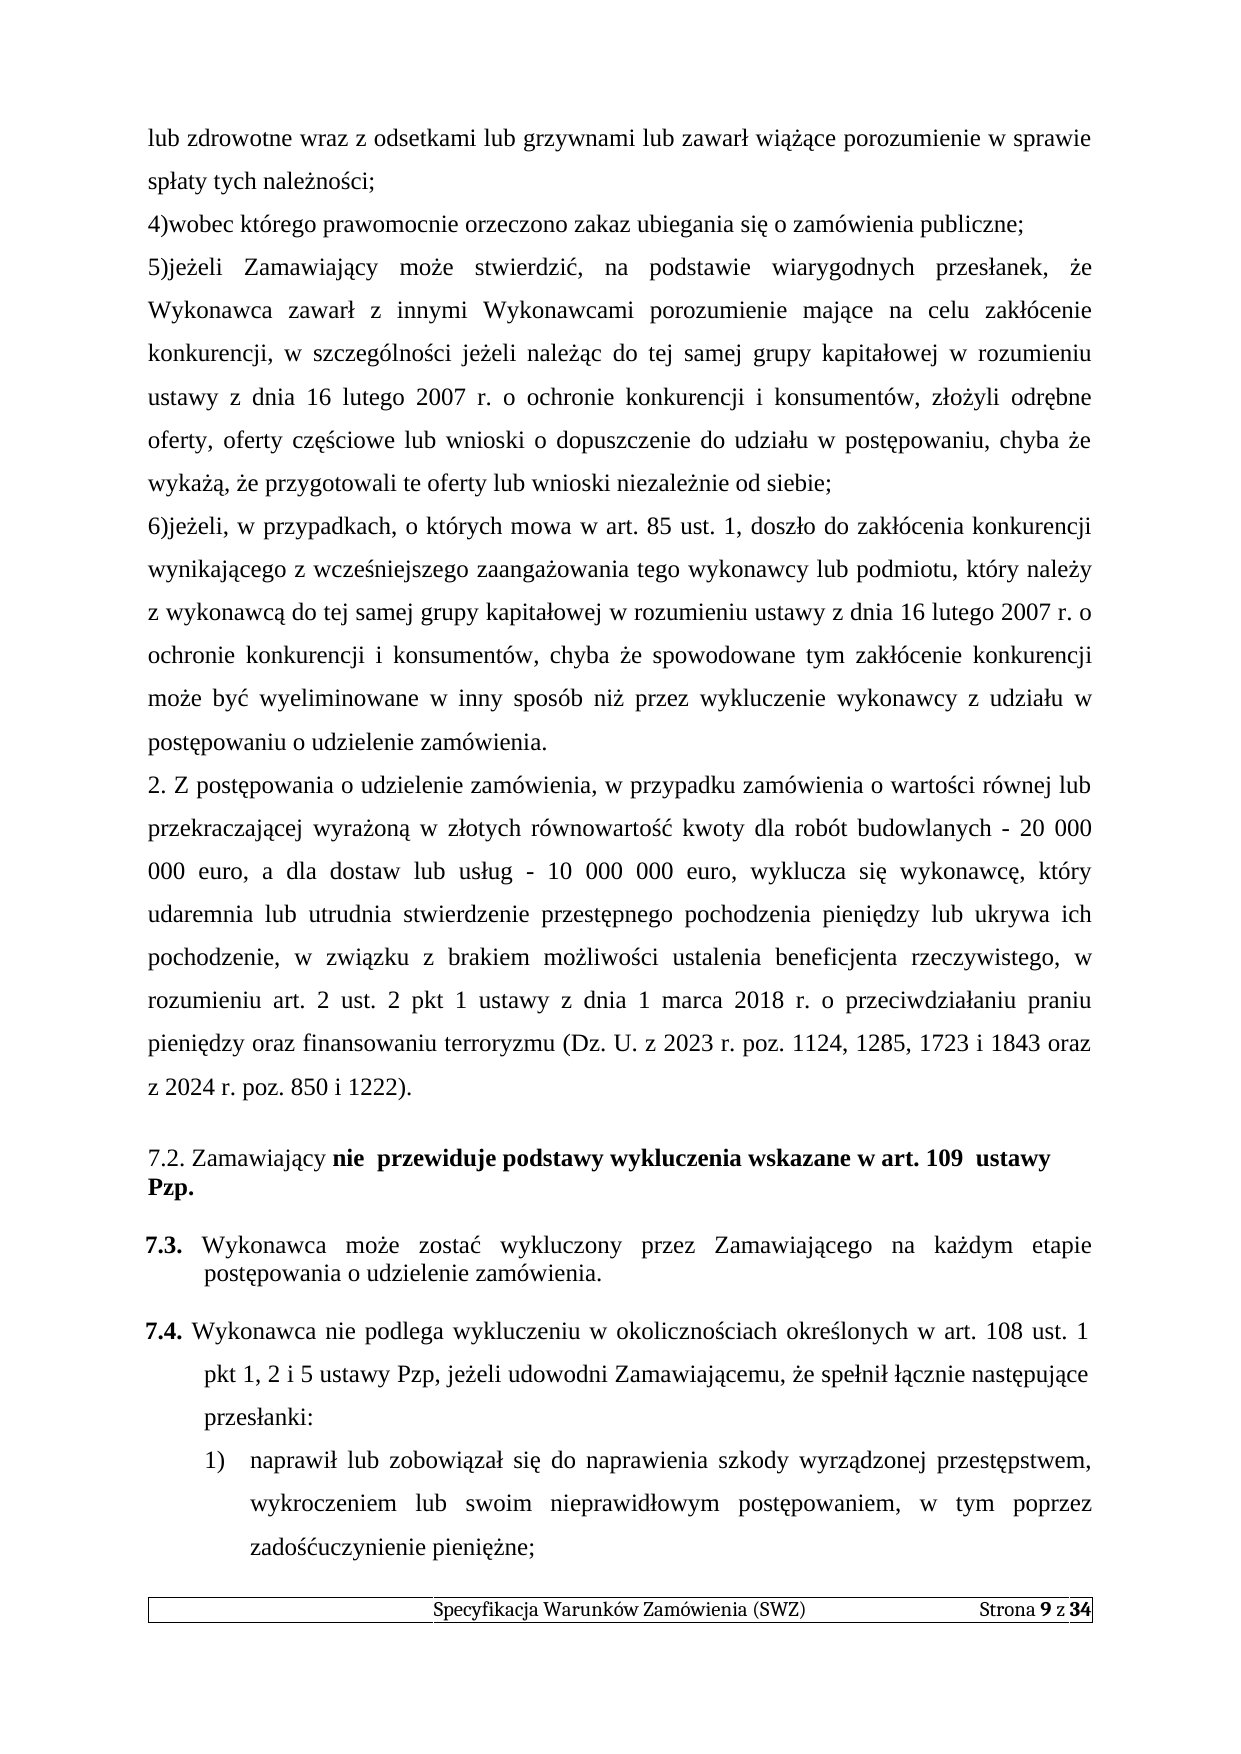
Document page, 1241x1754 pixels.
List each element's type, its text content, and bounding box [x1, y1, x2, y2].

text 2. Z postępowania o udzielenie zamówienia, w przypadku zamówienia o wartości równej lub przekraczającej wyrażoną w złotych równowartość kwoty dla robót budowlanych - 20 000 000 euro, a dla dostaw lub usług - 10 000 000 euro, wyklucza się wykonawcę, który udaremnia lub utrudnia stwierdzenie przestępnego pochodzenia pieniędzy lub ukrywa ich pochodzenie, w związku z brakiem możliwości ustalenia beneficjenta rzeczywistego, w rozumieniu art. 2 ust. 2 pkt 1 ustawy z dnia 1 marca 2018 r. o przeciwdziałaniu praniu pieniędzy oraz finansowaniu terroryzmu (Dz. U. z 2023 r. poz. 1124, 1285, 1723 i 1843 oraz z 2024 r. poz. 850 i 1222). [148, 770, 1093, 1100]
text 6)jeżeli, w przypadkach, o których mowa w art. 85 ust. 1, doszło do zakłócenia konkurencji wynikającego z wcześniejszego zaangażowania tego wykonawcy lub podmiotu, który należy z wykonawcą do tej samej grupy kapitałowej w rozumieniu ustawy z dnia 16 lutego 2007 r. o ochronie konkurencji i konsumentów, chyba że spowodowane tym zakłócenie konkurencji może być wyeliminowane w inny sposób niż przez wykluczenie wykonawcy z udziału w postępowaniu o udzielenie zamówienia. [148, 511, 1093, 755]
text 4)wobec którego prawomocnie orzeczono zakaz ubiegania się o zamówienia publiczne; [148, 209, 1093, 238]
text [148, 123, 1093, 195]
list naprawił lub zobowiązał się do naprawienia szkody wyrządzonej przestępstwem, wykroczeniem lub swoim nieprawidłowym postępowaniem, w tym poprzez zadośćuczynienie pieniężne; [204, 1445, 1093, 1560]
text 7.2. Zamawiający nie przewiduje podstawy wykluczenia wskazane w art. 109 ustawy Pzp. [148, 1143, 1091, 1201]
text 7.4. Wykonawca nie podlega wykluczeniu w okolicznościach określonych w art. 108 ust. 1 pkt 1, 2 i 5 ustawy Pzp, jeżeli udowodni Zamawiającemu, że spełnił łącznie następujące przesłanki: [145, 1316, 1091, 1431]
text 7.3. Wykonawca może zostać wykluczony przez Zamawiającego na każdym etapie postępowania o udzielenie zamówienia. [145, 1230, 1093, 1287]
text 5)jeżeli Zamawiający może stwierdzić, na podstawie wiarygodnych przesłanek, że Wykonawca zawarł z innymi Wykonawcami porozumienie mające na celu zakłócenie konkurencji, w szczególności jeżeli należąc do tej samej grupy kapitałowej w rozumieniu ustawy z dnia 16 lutego 2007 r. o ochronie konkurencji i konsumentów, złożyli odrębne oferty, oferty częściowe lub wnioski o dopuszczenie do udziału w postępowaniu, chyba że wykażą, że przygotowali te oferty lub wnioski niezależnie od siebie; [148, 252, 1093, 497]
